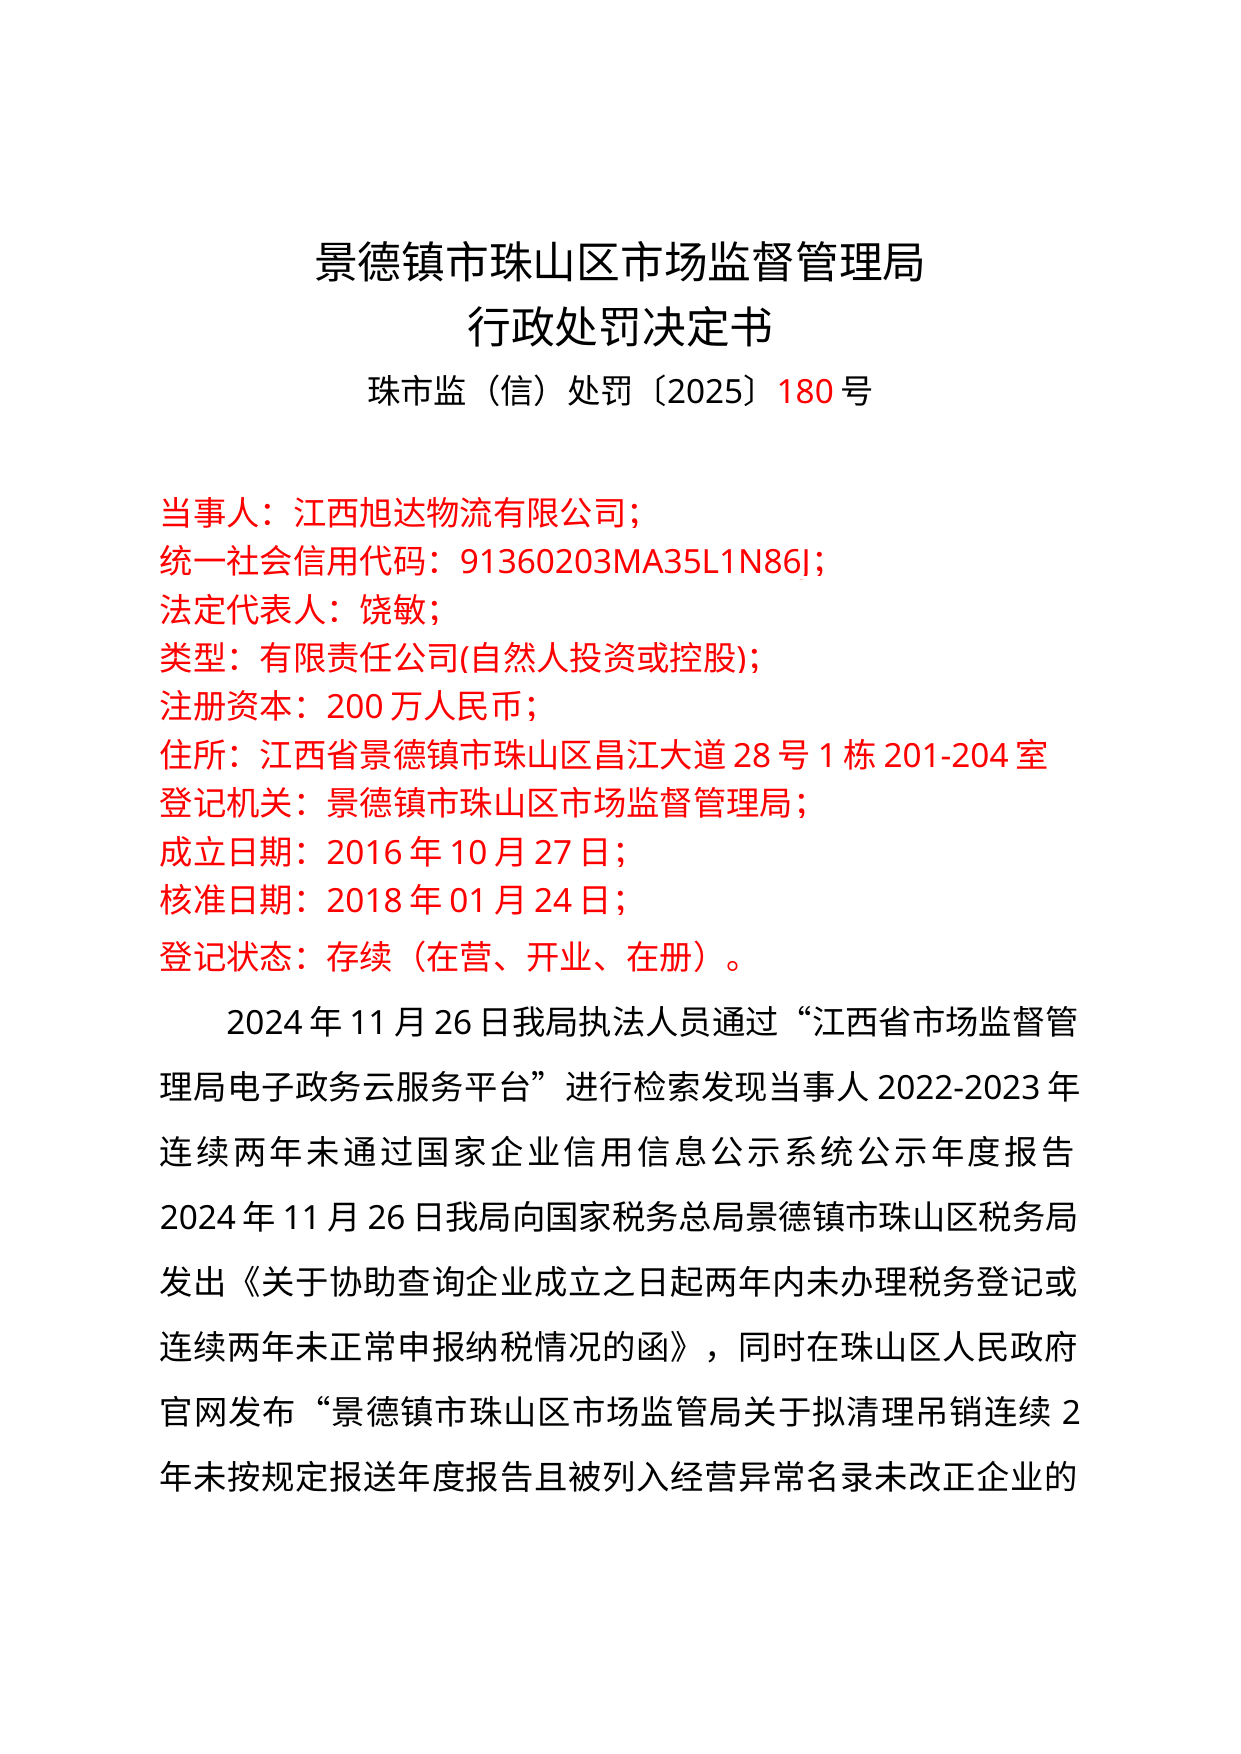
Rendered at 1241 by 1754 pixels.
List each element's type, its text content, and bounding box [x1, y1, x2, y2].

text 法定代表人：饶敏； [159, 584, 1081, 632]
subtitle 景德镇市珠山区市场监督管理局 [159, 227, 1081, 292]
text 住所：江西省景德镇市珠山区昌江大道28号1栋201-204室 [159, 729, 1081, 777]
text 统一社会信用代码：91360203MA35L1N86J； [159, 535, 1081, 584]
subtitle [159, 987, 1081, 1507]
text 珠市监（信）处罚〔2025〕180号 [159, 357, 1081, 422]
text 成立日期：2016年10月27日； [159, 825, 1081, 874]
text 登记机关：景德镇市珠山区市场监督管理局； [159, 777, 1081, 825]
text 当事人：江西旭达物流有限公司； [159, 487, 1081, 535]
text 核准日期：2018年01月24日； [159, 874, 1081, 922]
text 类型：有限责任公司(自然人投资或控股)； [159, 632, 1081, 680]
subtitle 行政处罚决定书 [159, 292, 1081, 357]
text 登记状态：存续（在营、开业、在册）。 [159, 922, 1081, 987]
text 注册资本：200万人民币； [159, 680, 1081, 729]
